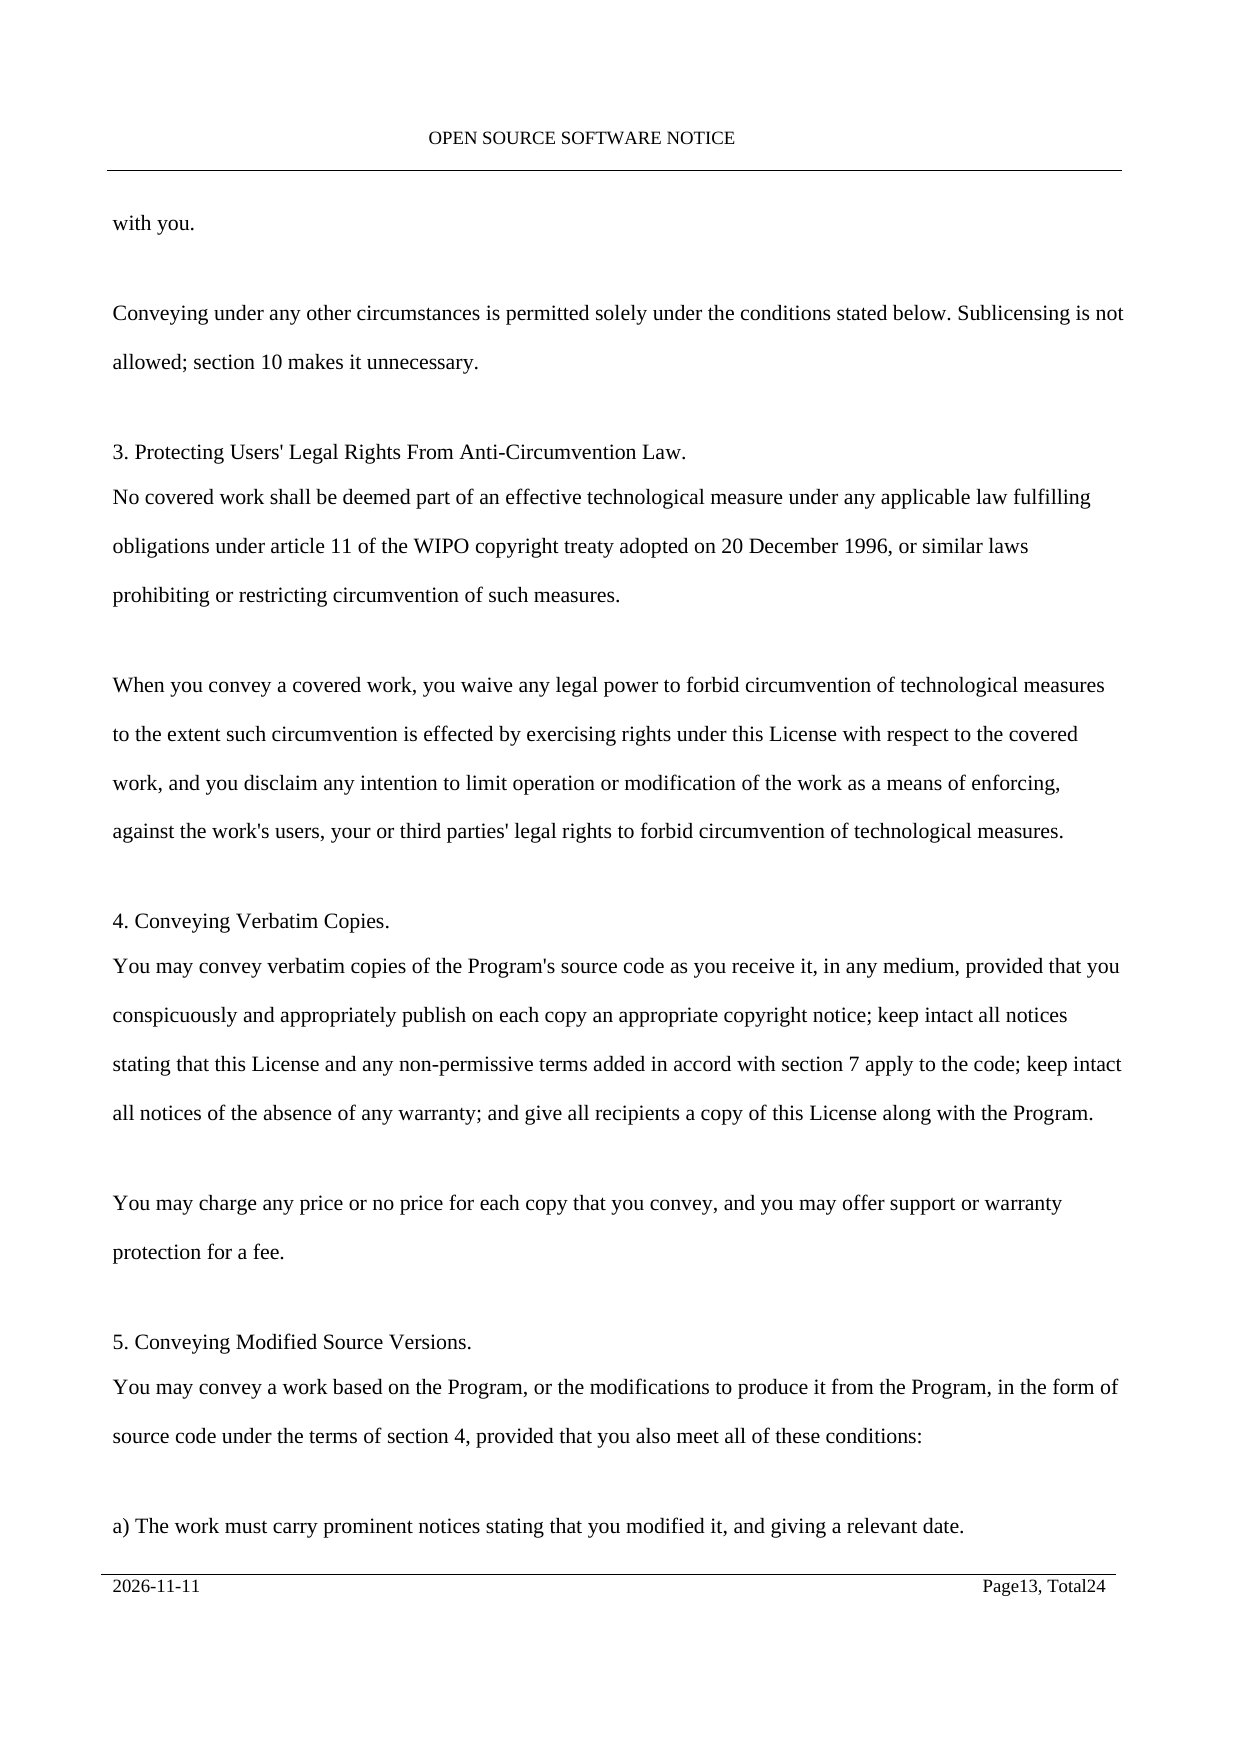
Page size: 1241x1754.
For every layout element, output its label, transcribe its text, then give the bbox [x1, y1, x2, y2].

text You may convey verbatim copies of the Program's source code as you receive it, in any medium, provided that you conspicuously and appropriately publish on each copy an appropriate copyright notice; keep intact all notices stating that this License and any non-permissive terms added in accord with section 7 apply to the code; keep intact all notices of the absence of any warranty; and give all recipients a copy of this License along with the Program. [112, 950, 1128, 1129]
text No covered work shall be deemed part of an effective technological measure under any applicable law fulfilling obligations under article 11 of the WIPO copyright treaty adopted on 20 December 1996, or similar laws prohibiting or restricting circumvention of such measures. [112, 481, 1128, 611]
text You may convey a work based on the Program, or the modifications to produce it from the Program, in the form of source code under the terms of section 4, provided that you also meet all of these conditions: [112, 1370, 1128, 1452]
text a) The work must carry prominent notices stating that you modified it, and giving a relevant date. [112, 1509, 1128, 1542]
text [112, 206, 1128, 239]
text You may charge any price or no price for each copy that you convey, and you may offer support or warranty protection for a fee. [112, 1186, 1128, 1268]
text 5. Conveying Modified Source Versions. [112, 1325, 1128, 1358]
text 3. Protecting Users' Legal Rights From Anti-Circumvention Law. [112, 436, 1128, 468]
text When you convey a covered work, you waive any legal power to forbid circumvention of technological measures to the extent such circumvention is effected by exercising rights under this License with respect to the covered work, and you disclaim any intention to limit operation or modification of the work as a means of enforcing, against the work's users, your or third parties' legal rights to forbid circumvention of technological measures. [112, 668, 1128, 847]
text 4. Conveying Verbatim Copies. [112, 905, 1128, 937]
text Conveying under any other circumstances is permitted solely under the conditions stated below. Sublicensing is not allowed; section 10 makes it unnecessary. [112, 297, 1128, 378]
